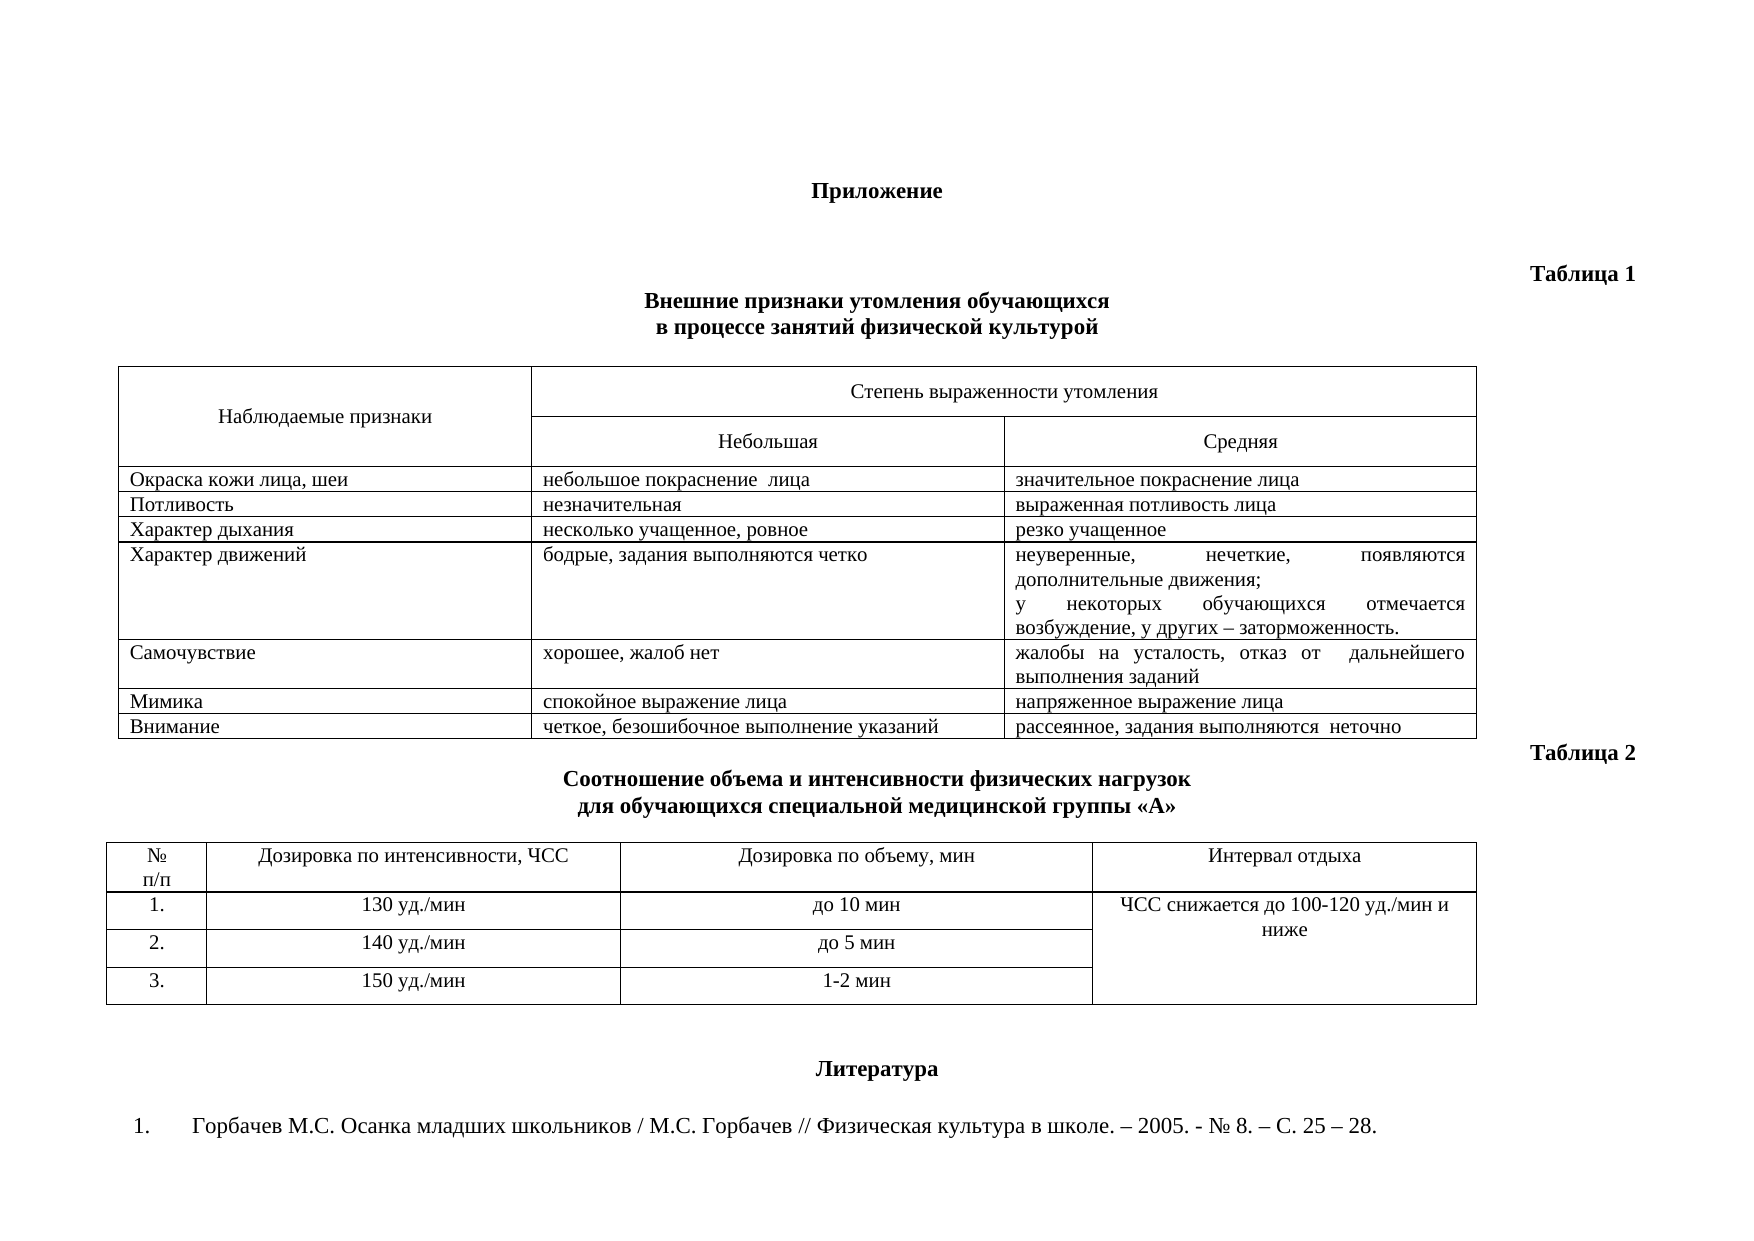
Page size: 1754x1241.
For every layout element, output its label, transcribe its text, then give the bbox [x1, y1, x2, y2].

subtitle Приложение [118, 177, 1636, 203]
text Соотношение объема и интенсивности физических нагрузок [118, 765, 1636, 792]
table_cell Окраска кожи лица, шеи [119, 467, 531, 491]
text Внешние признаки утомления обучающихся [118, 287, 1636, 313]
table_cell Небольшая [532, 417, 1004, 466]
text Таблица 2 [118, 739, 1636, 765]
table_cell 2. [107, 930, 206, 967]
table_cell Характер движений [119, 543, 531, 639]
table_cell спокойное выражение лица [532, 689, 1004, 713]
table_cell рассеянное, задания выполняются неточно [1005, 714, 1476, 738]
table_cell напряженное выражение лица [1005, 689, 1476, 713]
table_cell хорошее, жалоб нет [532, 640, 1004, 688]
table_cell 140 уд./мин [207, 930, 620, 967]
table_cell Внимание [119, 714, 531, 738]
table_cell небольшое покраснение лица [532, 467, 1004, 491]
table_cell 1-2 мин [621, 968, 1092, 1004]
table_cell Мимика [119, 689, 531, 713]
table_cell жалобы на усталость, отказ от дальнейшего выполнения заданий [1005, 640, 1476, 688]
text Таблица 1 [118, 260, 1636, 287]
subtitle Литература [118, 1055, 1636, 1082]
table_cell Самочувствие [119, 640, 531, 688]
list Горбачев М.С. Осанка младших школьников / М.С. Горбачев // Физическая культура в школе. – 2005. - № 8. – С. 25 – 28. [118, 1112, 1636, 1138]
table_header Интервал отдыха [1093, 843, 1476, 891]
table_header Дозировка по интенсивности, ЧСС [207, 843, 620, 891]
text в процессе занятий физической культурой [118, 313, 1636, 339]
table_header Степень выраженности утомления [532, 367, 1476, 416]
table_cell бодрые, задания выполняются четко [532, 543, 1004, 639]
table_cell до 10 мин [621, 893, 1092, 929]
table_cell значительное покраснение лица [1005, 467, 1476, 491]
table_cell резко учащенное [1005, 517, 1476, 541]
table_cell четкое, безошибочное выполнение указаний [532, 714, 1004, 738]
table_cell незначительная [532, 492, 1004, 516]
table_cell ЧСС снижается до 100-120 уд./мин и ниже [1093, 893, 1476, 1004]
table_cell 3. [107, 968, 206, 1004]
table_header Наблюдаемые признаки [119, 367, 531, 466]
table_cell неуверенные, нечеткие, появляются дополнительные движения; у некоторых обучающихся отмечается возбуждение, у других – заторможенность. [1005, 543, 1476, 639]
table_cell до 5 мин [621, 930, 1092, 967]
table_cell 150 уд./мин [207, 968, 620, 1004]
text для обучающихся специальной медицинской группы «А» [118, 792, 1636, 818]
table_cell выраженная потливость лица [1005, 492, 1476, 516]
table_cell 130 уд./мин [207, 893, 620, 929]
table_cell Средняя [1005, 417, 1476, 466]
table_header № п/п [107, 843, 206, 891]
table_header Дозировка по объему, мин [621, 843, 1092, 891]
table_cell Характер дыхания [119, 517, 531, 541]
table_cell 1. [107, 893, 206, 929]
table_cell несколько учащенное, ровное [532, 517, 1004, 541]
table_cell Потливость [119, 492, 531, 516]
